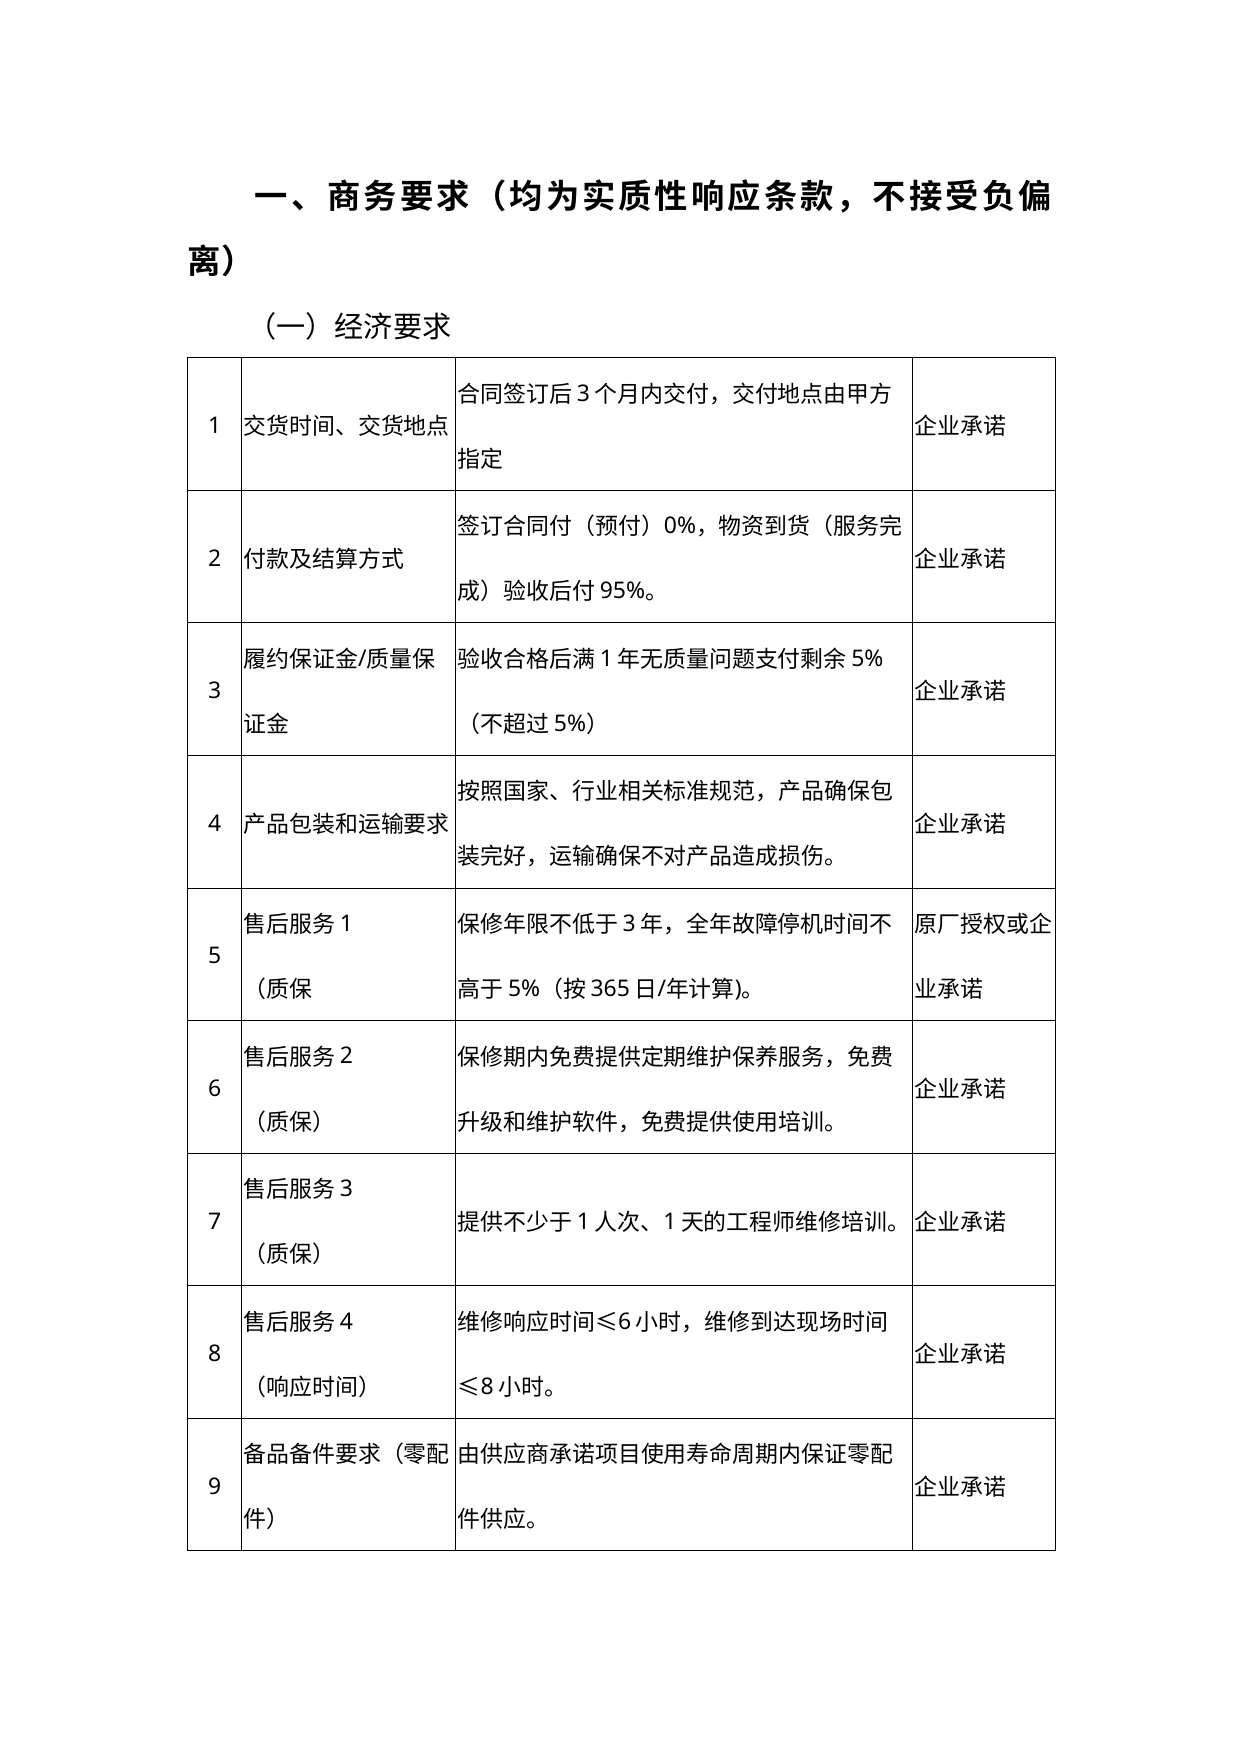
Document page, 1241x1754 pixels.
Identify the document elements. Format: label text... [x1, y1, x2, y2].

table_cell 售后服务3 （质保） [242, 1154, 455, 1285]
text （一）经济要求 [189, 292, 1053, 357]
table_cell 企业承诺 [913, 623, 1055, 755]
table_cell 验收合格后满1年无质量问题支付剩余5%（不超过5%） [456, 623, 912, 755]
table_cell 保修年限不低于3年，全年故障停机时间不高于5%（按365日/年计算)。 [456, 889, 912, 1020]
table_cell 7 [188, 1154, 241, 1285]
table_header 1 [188, 358, 241, 489]
table_cell 原厂授权或企业承诺 [913, 889, 1055, 1020]
table_cell 备品备件要求（零配件） [242, 1419, 455, 1550]
table_cell 3 [188, 623, 241, 755]
table_cell 6 [188, 1021, 241, 1153]
table_cell 保修期内免费提供定期维护保养服务，免费升级和维护软件，免费提供使用培训。 [456, 1021, 912, 1153]
table_cell 5 [188, 889, 241, 1020]
table_cell 8 [188, 1286, 241, 1418]
table_cell 企业承诺 [913, 1021, 1055, 1153]
table_cell 付款及结算方式 [242, 491, 455, 622]
table_cell 企业承诺 [913, 1419, 1055, 1550]
table_cell 企业承诺 [913, 1286, 1055, 1418]
table_cell 9 [188, 1419, 241, 1550]
table_cell 售后服务4 （响应时间） [242, 1286, 455, 1418]
table_cell 售后服务2 （质保） [242, 1021, 455, 1153]
table_cell 4 [188, 756, 241, 887]
table_cell 企业承诺 [913, 756, 1055, 887]
table_header 合同签订后3个月内交付，交付地点由甲方指定 [456, 358, 912, 489]
table_cell 售后服务1 （质保 [242, 889, 455, 1020]
table_cell 企业承诺 [913, 491, 1055, 622]
table_cell 履约保证金/质量保证金 [242, 623, 455, 755]
table_header 交货时间、交货地点 [242, 358, 455, 489]
subtitle 一、商务要求（均为实质性响应条款，不接受负偏离） [187, 162, 1053, 292]
table_cell 企业承诺 [913, 1154, 1055, 1285]
table_cell 签订合同付（预付）0%，物资到货（服务完成）验收后付95%。 [456, 491, 912, 622]
table_cell 2 [188, 491, 241, 622]
table_cell 提供不少于1人次、1天的工程师维修培训。 [456, 1154, 912, 1285]
table_cell 由供应商承诺项目使用寿命周期内保证零配件供应。 [456, 1419, 912, 1550]
table_cell 产品包装和运输要求 [242, 756, 455, 887]
table_header 企业承诺 [913, 358, 1055, 489]
table_cell 按照国家、行业相关标准规范，产品确保包装完好，运输确保不对产品造成损伤。 [456, 756, 912, 887]
table_cell 维修响应时间≤6小时，维修到达现场时间≤8小时。 [456, 1286, 912, 1418]
